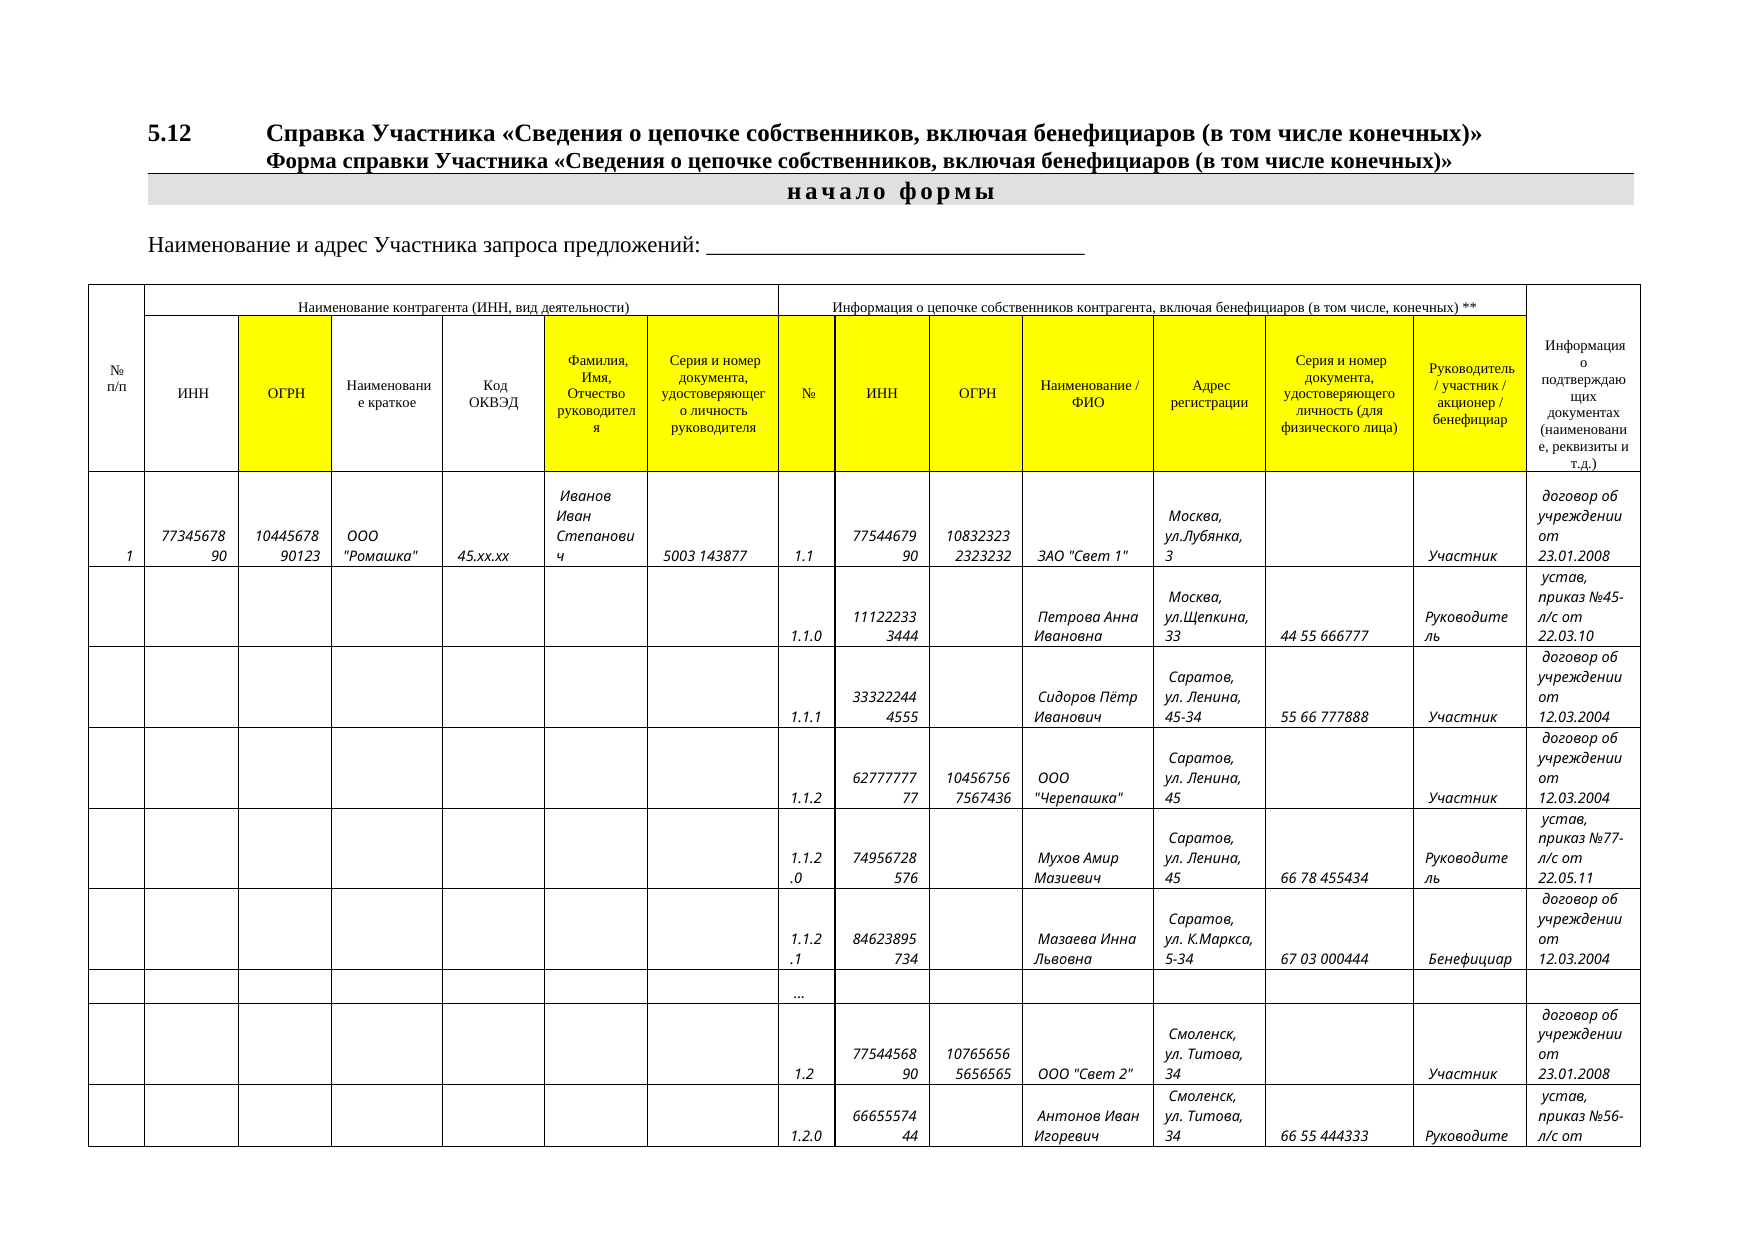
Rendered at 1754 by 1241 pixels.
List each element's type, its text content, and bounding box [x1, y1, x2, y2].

table_cell Участник [1414, 472, 1526, 566]
table_cell [930, 567, 1022, 646]
table_cell ЗАО "Свет 1" [1023, 472, 1153, 566]
table_cell 5003 143877 [648, 472, 778, 566]
table_cell 6665557444 [836, 1085, 929, 1146]
table_cell Руководитель [1414, 567, 1526, 646]
table_cell [239, 970, 331, 1003]
table_cell [332, 567, 442, 646]
table_cell Руководитель / участник / акционер / бенефициар [1414, 316, 1526, 471]
table_cell ИНН [145, 316, 238, 471]
table_cell Саратов, ул. Ленина, 45 [1154, 809, 1265, 888]
table_cell [239, 1085, 331, 1146]
table_cell [930, 647, 1022, 727]
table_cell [1023, 1085, 1153, 1146]
table_cell 104567567567436 [930, 728, 1022, 807]
table_cell [239, 728, 331, 807]
table_cell 44 55 666777 [1266, 567, 1413, 646]
table_cell [1527, 970, 1640, 1003]
table_cell Мухов Амир Мазиевич [1023, 809, 1153, 888]
table_cell [443, 889, 544, 969]
table_cell [239, 809, 331, 888]
table_cell 1.1 [779, 472, 834, 566]
table_cell Наименование краткое [332, 316, 442, 471]
table_cell договор об учреждении от 23.01.2008 [1527, 472, 1640, 566]
table_cell [545, 1085, 647, 1146]
table_cell [89, 809, 144, 888]
table_cell 66 78 455434 [1266, 809, 1413, 888]
table_cell [648, 889, 778, 969]
table_cell [89, 1004, 144, 1084]
table_cell [89, 647, 144, 727]
table_cell … [779, 970, 834, 1003]
table_cell [89, 728, 144, 807]
table_cell [443, 1085, 544, 1146]
table_cell [443, 1004, 544, 1084]
list Форма справки Участника «Сведения о цепочке собственников, включая бенефициаров (в том числе конечных)» [266, 147, 1636, 173]
table_cell [332, 647, 442, 727]
table_cell 1.1.0 [779, 567, 834, 646]
table_cell [648, 970, 778, 1003]
table_cell [545, 1004, 647, 1084]
table_cell [1266, 1004, 1413, 1084]
table_cell ОГРН [239, 316, 331, 471]
table_cell Фамилия, Имя, Отчество руководителя [545, 316, 647, 471]
table_cell ИНН [836, 316, 929, 471]
table_cell Код ОКВЭД [443, 316, 544, 471]
table_cell 67 03 000444 [1266, 889, 1413, 969]
table_cell [89, 567, 144, 646]
table_cell 1.1.1 [779, 647, 834, 727]
table_cell 108323232323232 [930, 472, 1022, 566]
table_cell [89, 889, 144, 969]
table_header Информация о подтверждающих документах (наименование, реквизиты и т.д.) [1527, 285, 1640, 471]
table_cell 1.1.2.0 [779, 809, 834, 888]
table_cell [332, 1085, 442, 1146]
table_cell [145, 728, 238, 807]
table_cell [1154, 1085, 1265, 1146]
table_cell 1.1.2 [779, 728, 834, 807]
table_cell [1154, 970, 1265, 1003]
table_cell Участник [1414, 647, 1526, 727]
table_cell [545, 970, 647, 1003]
table_cell Наименование / ФИО [1023, 316, 1153, 471]
table_cell 1044567890123 [239, 472, 331, 566]
table_cell [648, 728, 778, 807]
table_cell [145, 567, 238, 646]
text начало формы [148, 174, 1634, 205]
table_cell 1.1.2.1 [779, 889, 834, 969]
table_cell договор об учреждении от 23.01.2008 [1527, 1004, 1640, 1084]
table_cell Участник [1414, 1004, 1526, 1084]
table_cell [89, 970, 144, 1003]
table_cell 1 [89, 472, 144, 566]
table_cell 7754467990 [836, 472, 929, 566]
table_header Информация о цепочке собственников контрагента, включая бенефициаров (в том числе, конечных) ** [779, 285, 1526, 315]
table_cell 66 55 444333 [1266, 1085, 1413, 1146]
table_cell [930, 809, 1022, 888]
table_cell Мазаева Инна Львовна [1023, 889, 1153, 969]
table_cell [443, 647, 544, 727]
table_cell 74956728576 [836, 809, 929, 888]
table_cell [1527, 1085, 1640, 1146]
table_cell № [779, 316, 834, 471]
table_cell договор об учреждении от 12.03.2004 [1527, 647, 1640, 727]
table_cell 107656565656565 [930, 1004, 1022, 1084]
table_cell [443, 567, 544, 646]
table_cell [443, 809, 544, 888]
table_cell Адрес регистрации [1154, 316, 1265, 471]
table_cell устав, приказ №45-л/с от 22.03.10 [1527, 567, 1640, 646]
subtitle Справка Участника «Сведения о цепочке собственников, включая бенефициаров (в том числе конечных)» [148, 118, 1636, 147]
table_cell [443, 970, 544, 1003]
table_cell [145, 647, 238, 727]
table_cell [145, 889, 238, 969]
table_cell [145, 970, 238, 1003]
table_cell Иванов Иван Степанович [545, 472, 647, 566]
table_cell [930, 889, 1022, 969]
table_cell Смоленск, ул. Титова, 34 [1154, 1004, 1265, 1084]
table_cell [545, 567, 647, 646]
table_cell ООО "Черепашка" [1023, 728, 1153, 807]
table_header № п/п [89, 285, 144, 471]
table_cell ООО "Ромашка" [332, 472, 442, 566]
table_cell [836, 970, 929, 1003]
table_cell [145, 809, 238, 888]
table_cell [332, 1004, 442, 1084]
table_cell [930, 1085, 1022, 1146]
table_cell 55 66 777888 [1266, 647, 1413, 727]
table_cell [648, 1085, 778, 1146]
table_cell 1.2 [779, 1004, 834, 1084]
table_cell 84623895734 [836, 889, 929, 969]
table_cell Саратов, ул. К.Маркса, 5-34 [1154, 889, 1265, 969]
table_cell 7754456890 [836, 1004, 929, 1084]
table_cell [332, 809, 442, 888]
table_cell [239, 889, 331, 969]
table_cell [648, 647, 778, 727]
table_cell договор об учреждении от 12.03.2004 [1527, 728, 1640, 807]
text Наименование и адрес Участника запроса предложений: _________________________________ [148, 231, 1636, 258]
table_cell 333222444555 [836, 647, 929, 727]
table_cell Саратов, ул. Ленина, 45-34 [1154, 647, 1265, 727]
table_cell Саратов, ул. Ленина, 45 [1154, 728, 1265, 807]
table_cell [145, 1004, 238, 1084]
table_cell [930, 970, 1022, 1003]
table_header Наименование контрагента (ИНН, вид деятельности) [145, 285, 778, 315]
table_cell Москва, ул.Щепкина, 33 [1154, 567, 1265, 646]
table_cell [545, 889, 647, 969]
table_cell Руководитель [1414, 809, 1526, 888]
table_cell [89, 1085, 144, 1146]
table_cell 1.2.0 [779, 1085, 834, 1146]
table_cell [239, 647, 331, 727]
table_cell [332, 970, 442, 1003]
table_cell Серия и номер документа, удостоверяющего личность (для физического лица) [1266, 316, 1413, 471]
table_cell Участник [1414, 728, 1526, 807]
table_cell [545, 647, 647, 727]
table_cell Серия и номер документа, удостоверяющего личность руководителя [648, 316, 778, 471]
table_cell [332, 728, 442, 807]
table_cell [648, 567, 778, 646]
table_cell [443, 728, 544, 807]
table_cell 6277777777 [836, 728, 929, 807]
table_cell [1266, 472, 1413, 566]
table_cell 111222333444 [836, 567, 929, 646]
table_cell устав, приказ №77-л/с от 22.05.11 [1527, 809, 1640, 888]
table_cell [1414, 970, 1526, 1003]
table_cell [545, 809, 647, 888]
table_cell [239, 1004, 331, 1084]
table_cell [648, 809, 778, 888]
table_cell [1266, 970, 1413, 1003]
table_cell [1023, 970, 1153, 1003]
table_cell Сидоров Пётр Иванович [1023, 647, 1153, 727]
table_cell ООО "Свет 2" [1023, 1004, 1153, 1084]
table_cell [239, 567, 331, 646]
table_cell ОГРН [930, 316, 1022, 471]
table_cell [545, 728, 647, 807]
table_cell [648, 1004, 778, 1084]
table_cell Москва, ул.Лубянка, 3 [1154, 472, 1265, 566]
table_cell Бенефициар [1414, 889, 1526, 969]
table_cell Руководитель [1414, 1085, 1526, 1146]
table_cell договор об учреждении от 12.03.2004 [1527, 889, 1640, 969]
table_cell 45.xx.xx [443, 472, 544, 566]
table_cell [145, 1085, 238, 1146]
table_cell 7734567890 [145, 472, 238, 566]
table_cell Петрова Анна Ивановна [1023, 567, 1153, 646]
table_cell [332, 889, 442, 969]
table_cell [1266, 728, 1413, 807]
